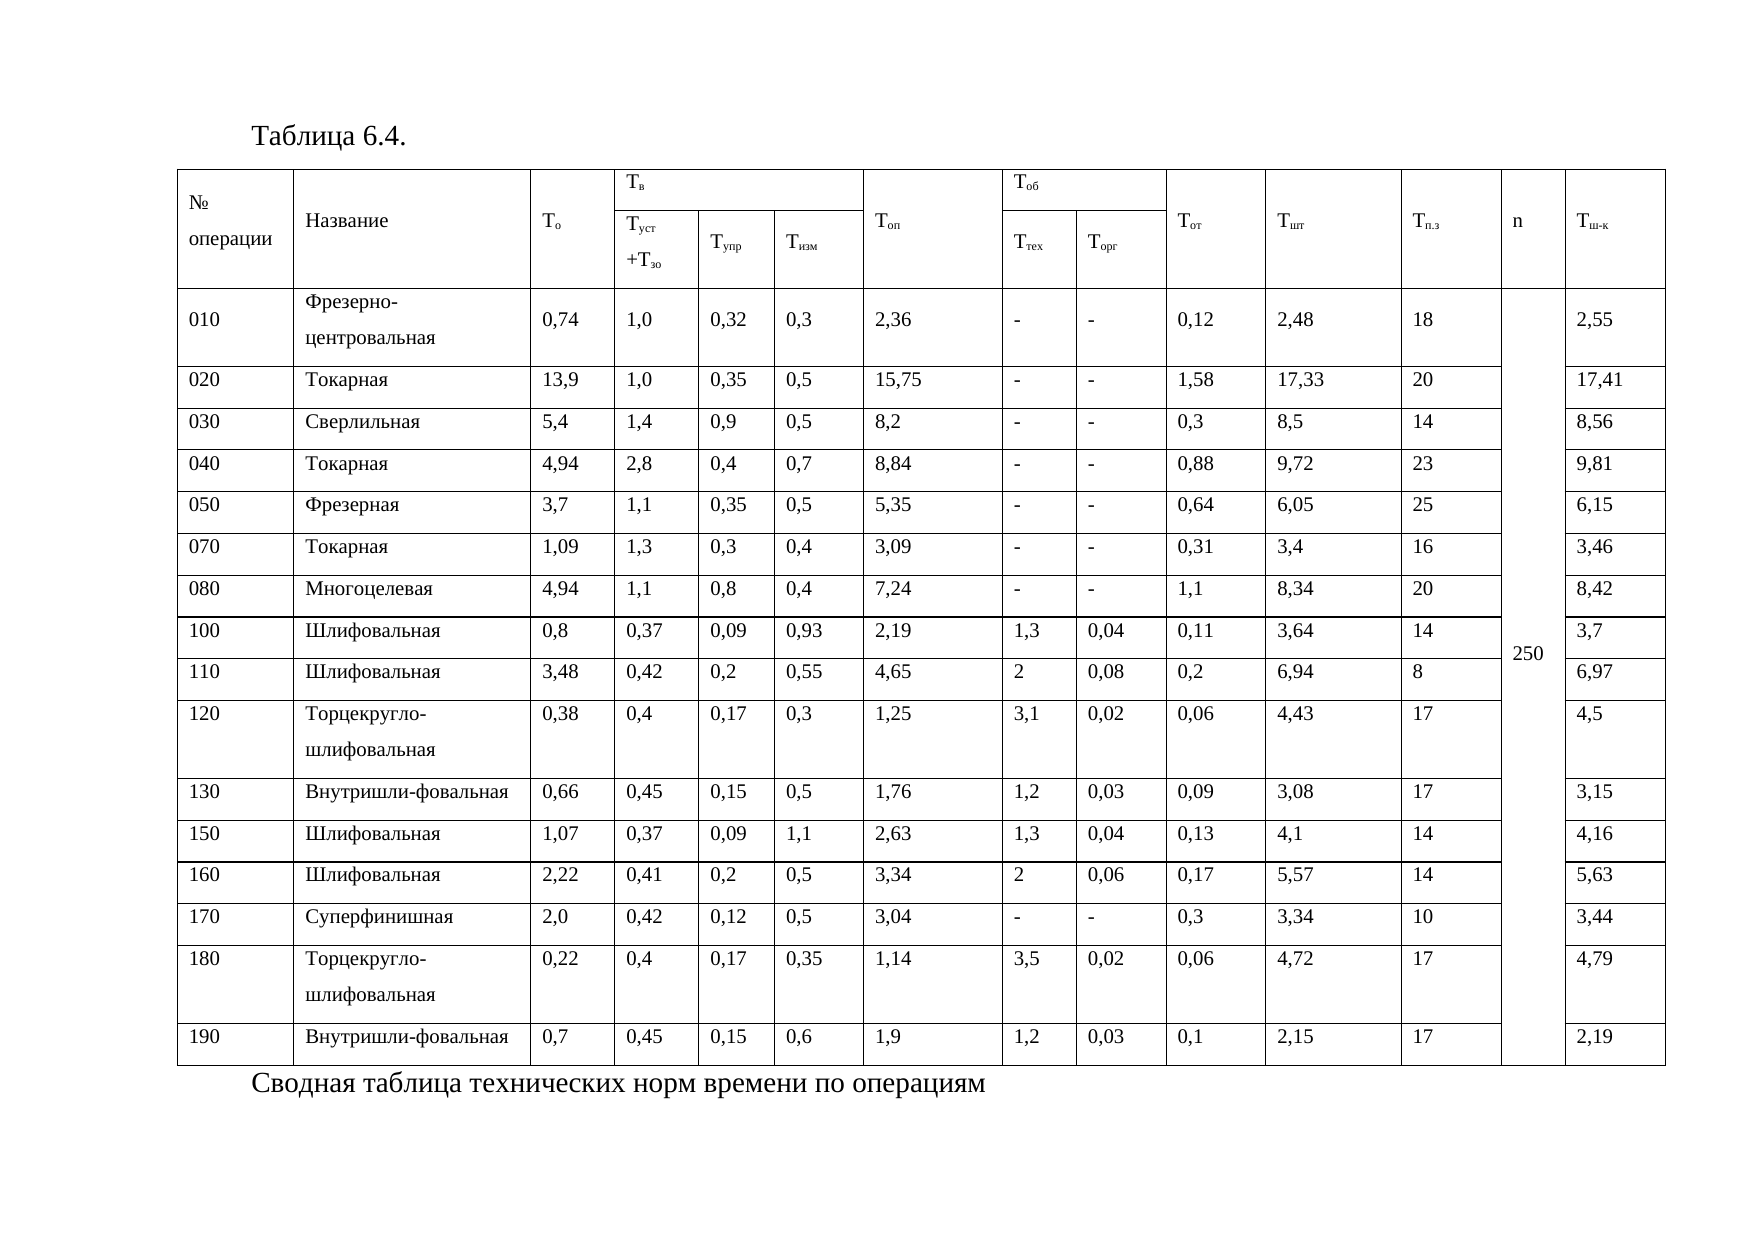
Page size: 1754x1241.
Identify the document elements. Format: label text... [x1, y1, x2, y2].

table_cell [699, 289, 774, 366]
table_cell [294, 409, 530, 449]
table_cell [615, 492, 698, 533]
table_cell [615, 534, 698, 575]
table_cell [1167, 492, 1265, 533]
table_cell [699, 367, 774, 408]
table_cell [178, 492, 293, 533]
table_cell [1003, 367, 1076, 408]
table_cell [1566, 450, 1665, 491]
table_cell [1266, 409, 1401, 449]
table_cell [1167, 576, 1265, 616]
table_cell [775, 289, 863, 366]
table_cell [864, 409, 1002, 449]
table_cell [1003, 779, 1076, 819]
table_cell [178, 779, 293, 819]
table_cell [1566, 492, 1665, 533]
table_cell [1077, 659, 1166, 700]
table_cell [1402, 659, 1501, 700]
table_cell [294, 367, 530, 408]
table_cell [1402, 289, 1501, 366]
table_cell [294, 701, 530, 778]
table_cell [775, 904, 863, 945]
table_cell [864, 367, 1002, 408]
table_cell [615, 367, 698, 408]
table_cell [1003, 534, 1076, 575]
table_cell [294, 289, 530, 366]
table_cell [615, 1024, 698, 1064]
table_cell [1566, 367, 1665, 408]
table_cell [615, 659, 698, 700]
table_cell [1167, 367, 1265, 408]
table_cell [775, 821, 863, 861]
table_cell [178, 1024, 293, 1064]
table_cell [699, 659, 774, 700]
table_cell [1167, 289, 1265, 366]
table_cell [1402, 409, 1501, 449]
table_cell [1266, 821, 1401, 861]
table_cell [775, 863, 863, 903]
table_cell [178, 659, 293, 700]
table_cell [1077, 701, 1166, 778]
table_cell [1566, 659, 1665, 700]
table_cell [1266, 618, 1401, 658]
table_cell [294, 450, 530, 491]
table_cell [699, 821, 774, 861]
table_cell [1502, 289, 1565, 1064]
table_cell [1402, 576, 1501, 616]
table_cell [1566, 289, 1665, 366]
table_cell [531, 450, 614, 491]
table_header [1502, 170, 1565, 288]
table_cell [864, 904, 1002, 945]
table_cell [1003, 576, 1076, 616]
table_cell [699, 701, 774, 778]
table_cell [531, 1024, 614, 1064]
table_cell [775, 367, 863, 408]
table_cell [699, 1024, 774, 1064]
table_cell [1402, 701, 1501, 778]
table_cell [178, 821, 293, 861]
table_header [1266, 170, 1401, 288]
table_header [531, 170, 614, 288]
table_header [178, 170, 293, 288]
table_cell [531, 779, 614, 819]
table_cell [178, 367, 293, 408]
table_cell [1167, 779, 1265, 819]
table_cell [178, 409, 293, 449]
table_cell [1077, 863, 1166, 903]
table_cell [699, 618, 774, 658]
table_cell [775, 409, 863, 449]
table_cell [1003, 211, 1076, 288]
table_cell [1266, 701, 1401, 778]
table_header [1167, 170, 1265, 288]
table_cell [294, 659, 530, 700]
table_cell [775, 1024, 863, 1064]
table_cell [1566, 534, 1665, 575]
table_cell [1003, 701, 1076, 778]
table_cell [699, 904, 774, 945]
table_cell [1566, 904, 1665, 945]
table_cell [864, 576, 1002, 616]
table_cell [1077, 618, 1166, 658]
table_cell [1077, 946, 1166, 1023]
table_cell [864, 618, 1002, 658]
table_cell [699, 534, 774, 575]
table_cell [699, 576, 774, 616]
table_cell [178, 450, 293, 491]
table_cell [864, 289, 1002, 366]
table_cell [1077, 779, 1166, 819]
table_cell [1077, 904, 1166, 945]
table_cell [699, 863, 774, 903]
text Сводная таблица технических норм времени по операциям [177, 1066, 1665, 1099]
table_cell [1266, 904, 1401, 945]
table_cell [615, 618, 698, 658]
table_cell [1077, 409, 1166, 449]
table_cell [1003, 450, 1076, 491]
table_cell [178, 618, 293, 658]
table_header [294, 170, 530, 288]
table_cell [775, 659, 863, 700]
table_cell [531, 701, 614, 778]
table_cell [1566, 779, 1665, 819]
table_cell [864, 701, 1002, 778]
text Таблица 6.4. [177, 118, 1665, 152]
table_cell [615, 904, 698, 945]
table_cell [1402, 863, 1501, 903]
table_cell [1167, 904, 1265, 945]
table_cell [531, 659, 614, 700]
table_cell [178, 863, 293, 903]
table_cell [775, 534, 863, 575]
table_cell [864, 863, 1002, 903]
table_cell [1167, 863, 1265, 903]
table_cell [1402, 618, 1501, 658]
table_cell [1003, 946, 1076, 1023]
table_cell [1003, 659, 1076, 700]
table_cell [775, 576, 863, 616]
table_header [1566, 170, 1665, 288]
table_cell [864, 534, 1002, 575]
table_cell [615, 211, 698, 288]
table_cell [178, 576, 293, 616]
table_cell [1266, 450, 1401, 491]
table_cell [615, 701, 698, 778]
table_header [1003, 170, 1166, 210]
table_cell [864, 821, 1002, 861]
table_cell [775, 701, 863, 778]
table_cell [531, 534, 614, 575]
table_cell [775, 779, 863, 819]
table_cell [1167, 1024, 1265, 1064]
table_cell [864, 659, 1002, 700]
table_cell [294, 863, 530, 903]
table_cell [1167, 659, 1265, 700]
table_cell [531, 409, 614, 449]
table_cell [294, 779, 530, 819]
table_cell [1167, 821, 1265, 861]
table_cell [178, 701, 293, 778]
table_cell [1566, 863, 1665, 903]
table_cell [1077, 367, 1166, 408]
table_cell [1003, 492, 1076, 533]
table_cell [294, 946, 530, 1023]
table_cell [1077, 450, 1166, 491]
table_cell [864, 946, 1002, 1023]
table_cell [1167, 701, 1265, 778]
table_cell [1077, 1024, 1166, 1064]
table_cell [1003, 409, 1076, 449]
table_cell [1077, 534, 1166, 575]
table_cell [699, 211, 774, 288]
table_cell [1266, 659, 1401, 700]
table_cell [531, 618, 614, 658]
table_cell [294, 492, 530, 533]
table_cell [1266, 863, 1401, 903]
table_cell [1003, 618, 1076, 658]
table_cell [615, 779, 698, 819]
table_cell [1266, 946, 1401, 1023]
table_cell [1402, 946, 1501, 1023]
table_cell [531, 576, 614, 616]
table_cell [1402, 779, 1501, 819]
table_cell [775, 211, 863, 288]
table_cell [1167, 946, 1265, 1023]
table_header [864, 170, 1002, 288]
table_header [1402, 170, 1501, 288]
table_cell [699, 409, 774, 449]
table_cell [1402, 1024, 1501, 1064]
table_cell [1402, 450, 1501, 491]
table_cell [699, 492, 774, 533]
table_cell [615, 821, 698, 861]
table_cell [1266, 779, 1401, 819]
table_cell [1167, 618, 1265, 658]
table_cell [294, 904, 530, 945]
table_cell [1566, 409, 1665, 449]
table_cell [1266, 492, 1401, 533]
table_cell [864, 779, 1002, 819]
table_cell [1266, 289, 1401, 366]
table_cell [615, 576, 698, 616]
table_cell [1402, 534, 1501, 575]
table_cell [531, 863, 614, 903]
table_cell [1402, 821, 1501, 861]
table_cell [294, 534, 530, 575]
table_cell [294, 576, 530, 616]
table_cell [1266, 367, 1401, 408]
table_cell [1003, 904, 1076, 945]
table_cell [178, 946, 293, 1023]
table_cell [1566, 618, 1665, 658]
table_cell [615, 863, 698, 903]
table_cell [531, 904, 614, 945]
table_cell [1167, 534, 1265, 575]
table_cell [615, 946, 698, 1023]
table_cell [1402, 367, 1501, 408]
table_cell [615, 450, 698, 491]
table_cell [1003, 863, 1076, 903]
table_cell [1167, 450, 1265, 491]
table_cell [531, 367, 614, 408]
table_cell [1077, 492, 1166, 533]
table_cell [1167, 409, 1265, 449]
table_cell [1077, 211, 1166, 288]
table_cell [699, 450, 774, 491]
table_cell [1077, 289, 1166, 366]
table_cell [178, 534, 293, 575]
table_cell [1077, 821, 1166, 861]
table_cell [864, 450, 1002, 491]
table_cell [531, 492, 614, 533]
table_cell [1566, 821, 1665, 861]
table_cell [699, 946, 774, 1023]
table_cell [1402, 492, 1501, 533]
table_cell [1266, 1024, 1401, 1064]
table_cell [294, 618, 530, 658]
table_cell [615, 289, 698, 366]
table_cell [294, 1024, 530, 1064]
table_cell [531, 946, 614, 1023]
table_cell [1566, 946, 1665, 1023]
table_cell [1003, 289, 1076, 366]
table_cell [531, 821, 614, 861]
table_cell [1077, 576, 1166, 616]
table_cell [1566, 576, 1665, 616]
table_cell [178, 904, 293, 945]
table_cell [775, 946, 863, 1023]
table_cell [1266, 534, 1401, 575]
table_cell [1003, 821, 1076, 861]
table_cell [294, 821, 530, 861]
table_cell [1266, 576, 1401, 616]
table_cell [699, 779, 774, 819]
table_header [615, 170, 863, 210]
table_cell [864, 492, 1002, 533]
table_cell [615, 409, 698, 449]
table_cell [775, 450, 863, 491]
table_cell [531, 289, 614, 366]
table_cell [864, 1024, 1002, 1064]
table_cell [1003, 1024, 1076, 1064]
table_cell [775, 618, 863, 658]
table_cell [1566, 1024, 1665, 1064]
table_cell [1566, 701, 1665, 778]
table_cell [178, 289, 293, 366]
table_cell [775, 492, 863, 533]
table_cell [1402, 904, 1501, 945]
